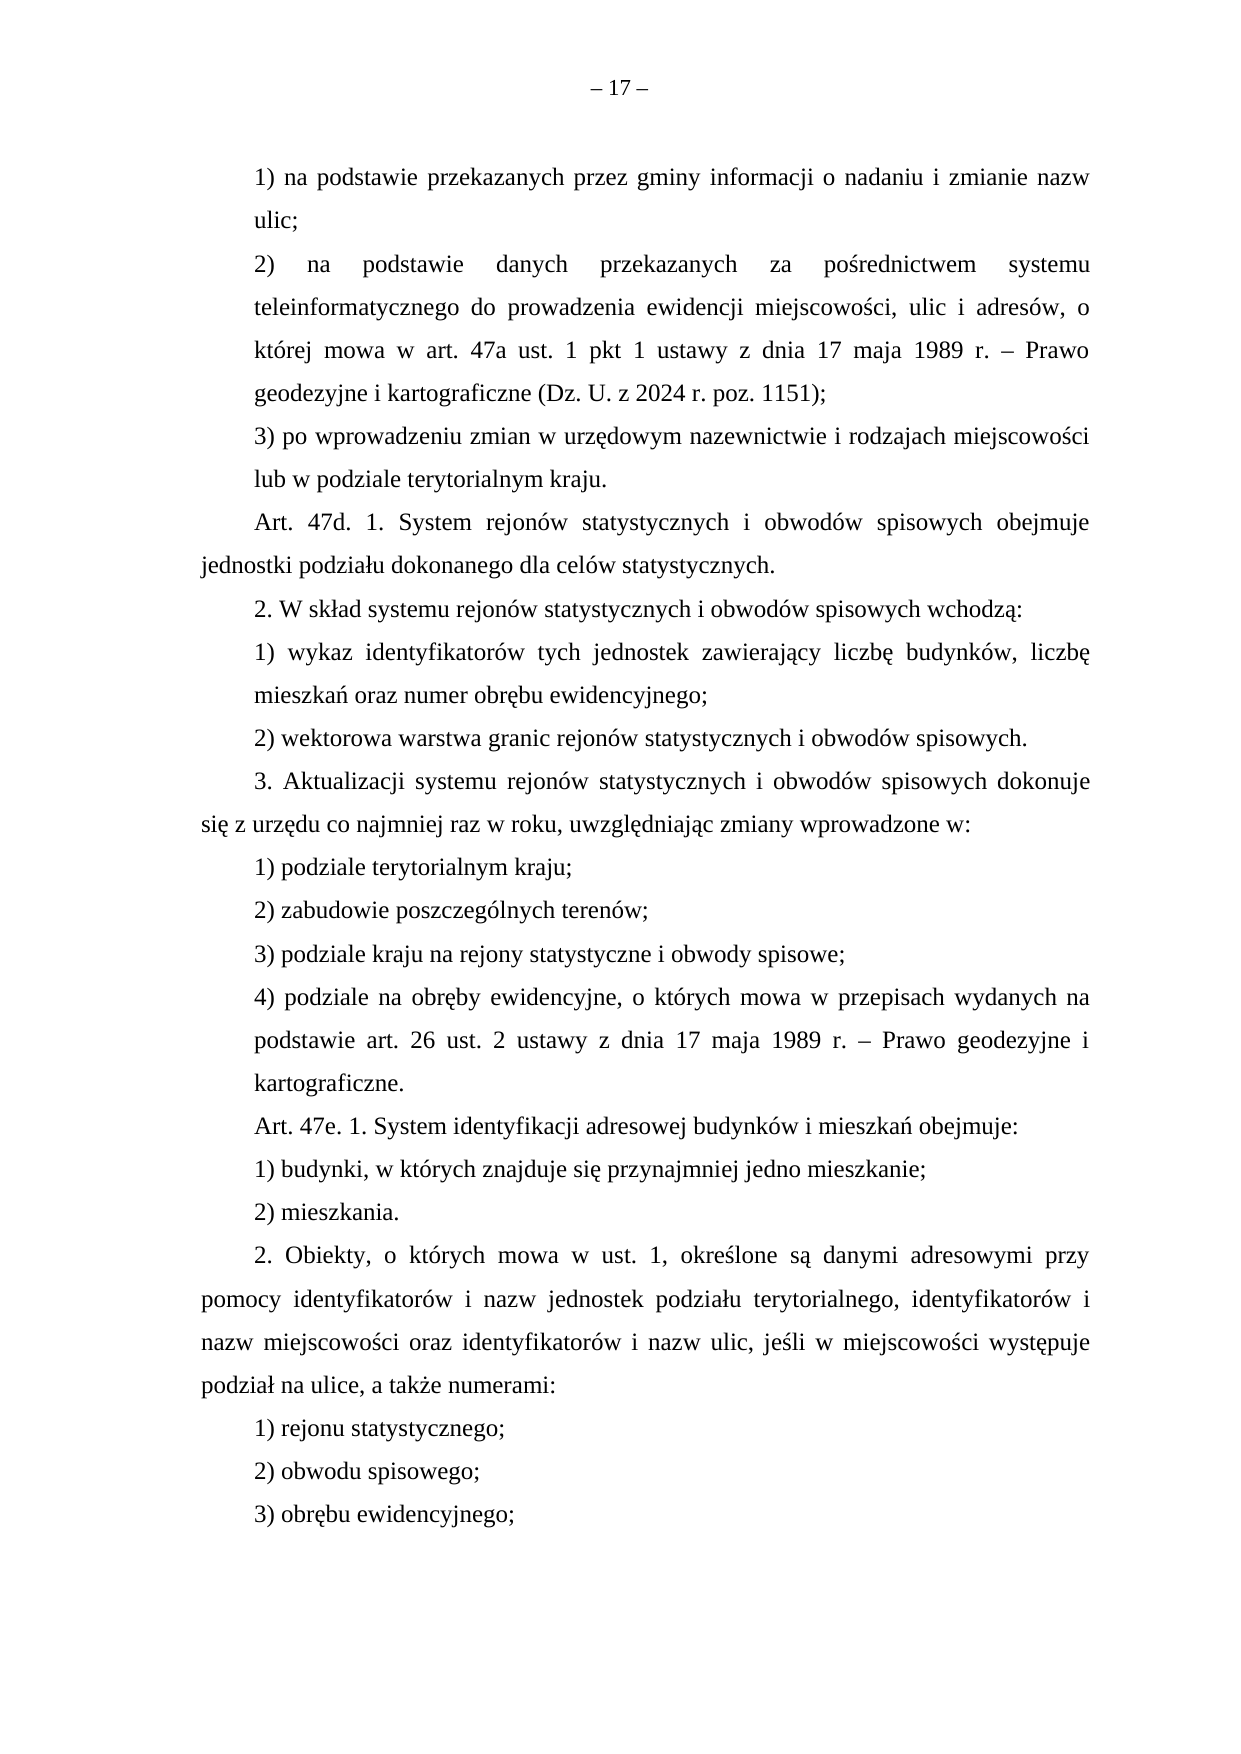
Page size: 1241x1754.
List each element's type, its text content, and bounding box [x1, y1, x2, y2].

text 1) wykaz identyfikatorów tych jednostek zawierający liczbę budynków, liczbę mieszkań oraz numer obrębu ewidencyjnego; [254, 637, 1091, 709]
text 2) mieszkania. [254, 1197, 1091, 1226]
text 1) rejonu statystycznego; [254, 1413, 1091, 1442]
text 2) zabudowie poszczególnych terenów; [254, 896, 1091, 924]
text Art. 47e. 1. System identyfikacji adresowej budynków i mieszkań obejmuje: [201, 1111, 1091, 1140]
text 3. Aktualizacji systemu rejonów statystycznych i obwodów spisowych dokonuje się z urzędu co najmniej raz w roku, uwzględniając zmiany wprowadzone w: [201, 766, 1091, 838]
text 1) budynki, w których znajduje się przynajmniej jedno mieszkanie; [254, 1154, 1091, 1183]
text 2) wektorowa warstwa granic rejonów statystycznych i obwodów spisowych. [254, 723, 1091, 752]
text 2) na podstawie danych przekazanych za pośrednictwem systemu teleinformatycznego do prowadzenia ewidencji miejscowości, ulic i adresów, o której mowa w art. 47a ust. 1 pkt 1 ustawy z dnia 17 maja 1989 r. – Prawo geodezyjne i kartograficzne (Dz. U. z 2024 r. poz. 1151); [254, 249, 1091, 407]
text 1) podziale terytorialnym kraju; [254, 852, 1091, 881]
text Art. 47d. 1. System rejonów statystycznych i obwodów spisowych obejmuje jednostki podziału dokonanego dla celów statystycznych. [201, 507, 1091, 579]
text 2. Obiekty, o których mowa w ust. 1, określone są danymi adresowymi przy pomocy identyfikatorów i nazw jednostek podziału terytorialnego, identyfikatorów i nazw miejscowości oraz identyfikatorów i nazw ulic, jeśli w miejscowości występuje podział na ulice, a także numerami: [201, 1241, 1091, 1399]
text 3) po wprowadzeniu zmian w urzędowym nazewnictwie i rodzajach miejscowości lub w podziale terytorialnym kraju. [254, 421, 1091, 493]
text 1) na podstawie przekazanych przez gminy informacji o nadaniu i zmianie nazw ulic; [254, 162, 1091, 234]
text 2) obwodu spisowego; [254, 1456, 1091, 1485]
text 3) podziale kraju na rejony statystyczne i obwody spisowe; [254, 939, 1091, 967]
text 2. W skład systemu rejonów statystycznych i obwodów spisowych wchodzą: [201, 594, 1091, 622]
text 4) podziale na obręby ewidencyjne, o których mowa w przepisach wydanych na podstawie art. 26 ust. 2 ustawy z dnia 17 maja 1989 r. – Prawo geodezyjne i kartograficzne. [254, 982, 1091, 1097]
text 3) obrębu ewidencyjnego; [254, 1499, 1091, 1528]
